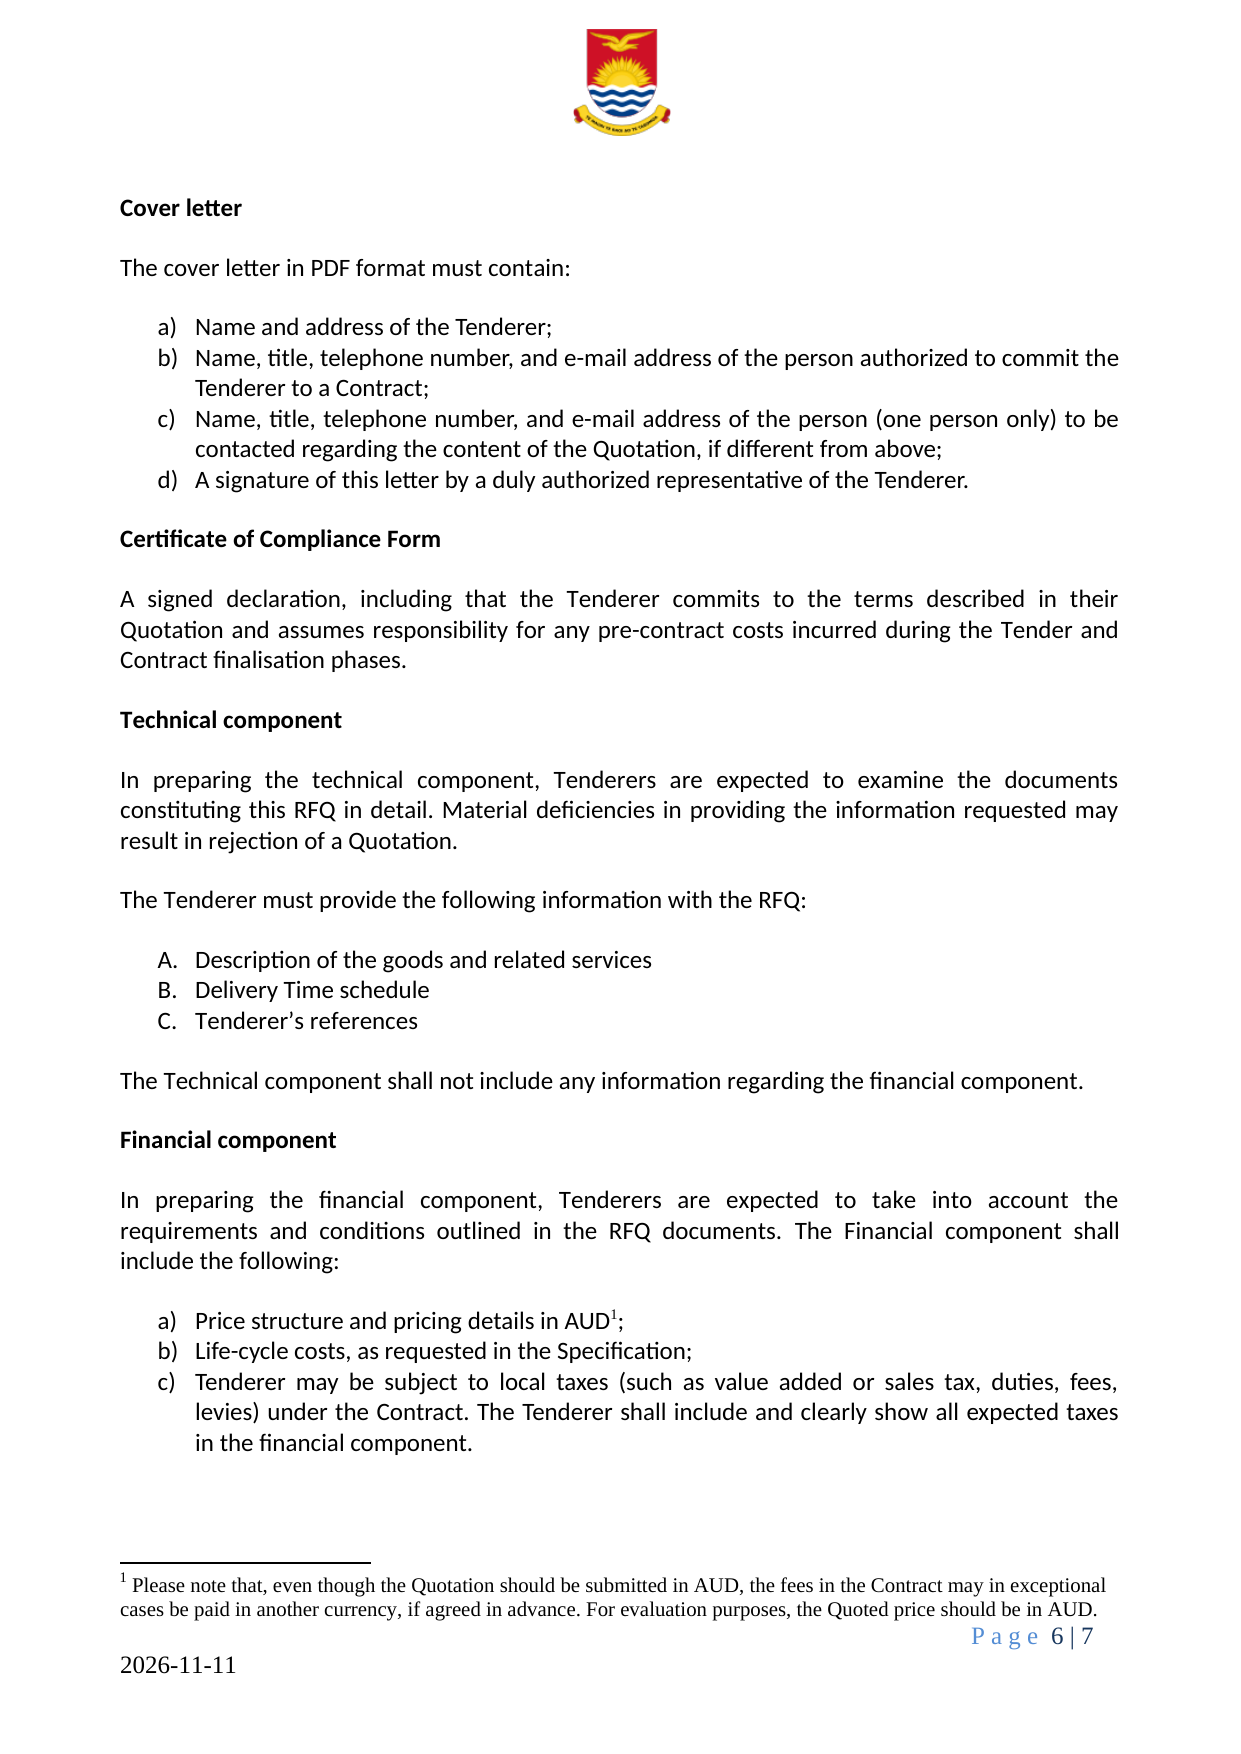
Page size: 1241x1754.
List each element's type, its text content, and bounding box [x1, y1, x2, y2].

list Tenderer may be subject to local taxes (such as value added or sales tax, duties, fees, levies) under the Contract. The Tenderer shall include and clearly show all expected taxes in the financial component. [157, 1366, 1120, 1458]
list Description of the goods and related services [157, 944, 1120, 975]
list Delivery Time schedule [157, 975, 1120, 1005]
text In preparing the financial component, Tenderers are expected to take into account the requirements and conditions outlined in the RFQ documents. The Financial component shall include the following: [120, 1184, 1120, 1276]
list A signature of this letter by a duly authorized representative of the Tenderer. [157, 464, 1120, 494]
subtitle Certificate of Compliance Form [120, 524, 1120, 554]
text The cover letter in PDF format must contain: [120, 252, 1120, 282]
text The Tenderer must provide the following information with the RFQ: [120, 884, 1120, 915]
text In preparing the technical component, Tenderers are expected to examine the documents constituting this RFQ in detail. Material deficiencies in providing the information requested may result in rejection of a Quotation. [120, 764, 1120, 855]
list Price structure and pricing details in AUD; [157, 1305, 1120, 1336]
list Name, title, telephone number, and e-mail address of the person authorized to commit the Tenderer to a Contract; [157, 342, 1120, 403]
list Tenderer’s references [157, 1005, 1120, 1036]
subtitle Cover letter [120, 192, 1120, 222]
text The Technical component shall not include any information regarding the financial component. [120, 1065, 1120, 1095]
subtitle Technical component [120, 704, 1120, 734]
list Name, title, telephone number, and e-mail address of the person (one person only) to be contacted regarding the content of the Quotation, if different from above; [157, 403, 1120, 464]
text A signed declaration, including that the Tenderer commits to the terms described in their Quotation and assumes responsibility for any pre-contract costs incurred during the Tender and Contract finalisation phases. [120, 583, 1120, 675]
picture [573, 29, 671, 136]
list Name and address of the Tenderer; [157, 311, 1120, 342]
list Life-cycle costs, as requested in the Specification; [157, 1336, 1120, 1366]
subtitle Financial component [120, 1124, 1120, 1155]
